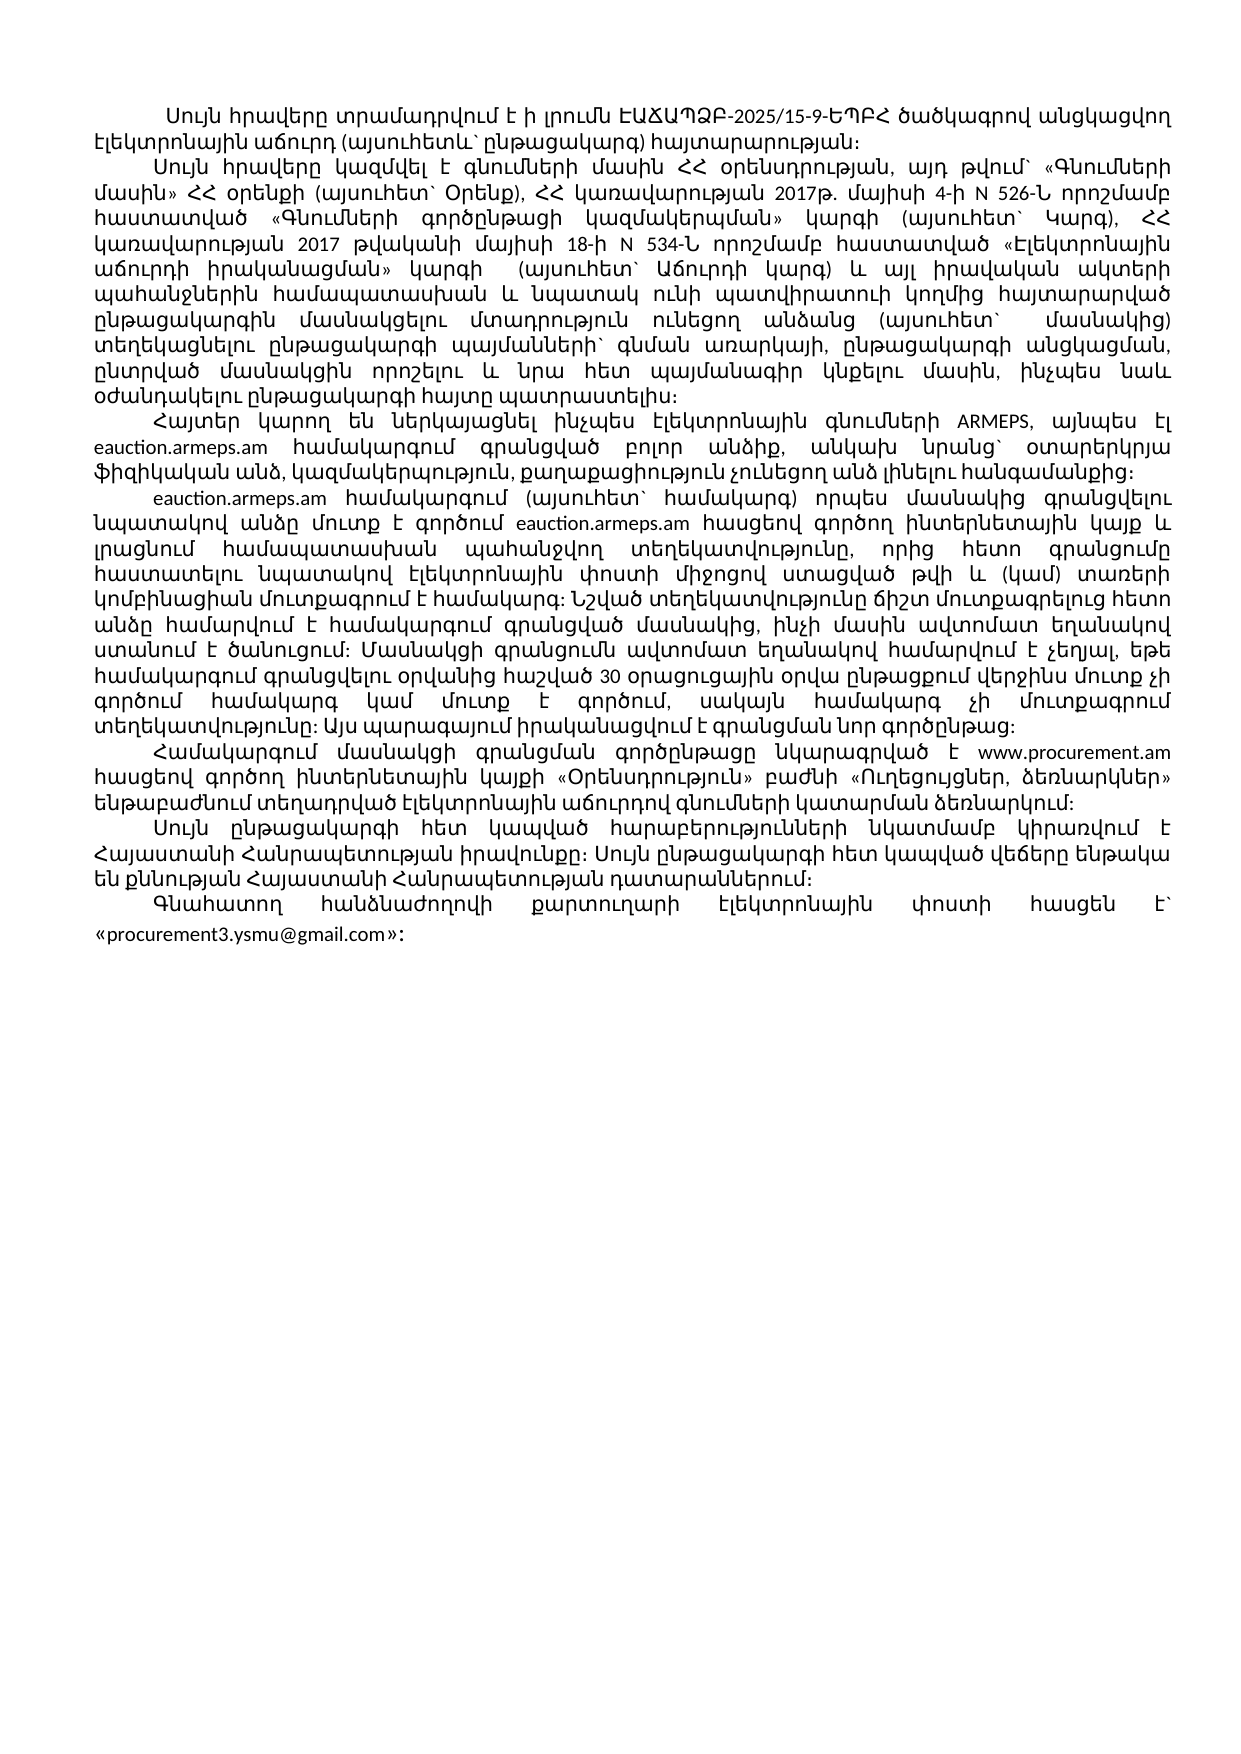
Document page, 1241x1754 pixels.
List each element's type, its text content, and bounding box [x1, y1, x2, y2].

text Համակարգում մասնակցի գրանցման գործընթացը նկարագրված է www.procurement.am հասցեով գործող ինտերնետային կայքի «Օրենսդրություն» բաժնի «Ուղեցույցներ, ձեռնարկներ» ենթաբաժնում տեղադրված էլեկտրոնային աճուրդով գնումների կատարման ձեռնարկում: [94, 739, 1171, 815]
text Սույն հրավերը տրամադրվում է ի լրումն ԷԱՃԱՊՁԲ-2025/15-9-ԵՊԲՀ ծածկագրով անցկացվող էլեկտրոնային աճուրդ (այսուհետև` ընթացակարգ) հայտարարության։ [94, 104, 1171, 154]
text Գնահատող հանձնաժողովի քարտուղարի էլեկտրոնային փոստի հասցեն է` «procurement3.ysmu@gmail.com»: [94, 892, 1171, 948]
text Սույն հրավերը կազմվել է գնումների մասին ՀՀ օրենսդրության, այդ թվում` «Գնումների մասին» ՀՀ օրենքի (այսուհետ` Օրենք), ՀՀ կառավարության 2017թ. մայիսի 4-ի N 526-Ն որոշմամբ հաստատված «Գնումների գործընթացի կազմակերպման» կարգի (այսուհետ` Կարգ), ՀՀ կառավարության 2017 թվականի մայիսի 18-ի N 534-Ն որոշմամբ հաստատված «Էլեկտրոնային աճուրդի իրականացման» կարգի (այսուհետ` Աճուրդի կարգ) և այլ իրավական ակտերի պահանջներին համապատասխան և նպատակ ունի պատվիրատուի կողմից հայտարարված ընթացակարգին մասնակցելու մտադրություն ունեցող անձանց (այսուհետ` մասնակից) տեղեկացնելու ընթացակարգի պայմանների` գնման առարկայի, ընթացակարգի անցկացման, ընտրված մասնակցին որոշելու և նրա հետ պայմանագիր կնքելու մասին, ինչպես նաև օժանդակելու ընթացակարգի հայտը պատրաստելիս։ [94, 154, 1171, 409]
text eauction.armeps.am համակարգում (այսուհետ` համակարգ) որպես մասնակից գրանցվելու նպատակով անձը մուտք է գործում eauction.armeps.am հասցեով գործող ինտերնետային կայք և լրացնում համապատասխան պահանջվող տեղեկատվությունը, որից հետո գրանցումը հաստատելու նպատակով էլեկտրոնային փոստի միջոցով ստացված թվի և (կամ) տառերի կոմբինացիան մուտքագրում է համակարգ: Նշված տեղեկատվությունը ճիշտ մուտքագրելուց հետո անձը համարվում է համակարգում գրանցված մասնակից, ինչի մասին ավտոմատ եղանակով ստանում է ծանուցում: Մասնակցի գրանցումն ավտոմատ եղանակով համարվում է չեղյալ, եթե համակարգում գրանցվելու օրվանից հաշված 30 օրացուցային օրվա ընթացքում վերջինս մուտք չի գործում համակարգ կամ մուտք է գործում, սակայն համակարգ չի մուտքագրում տեղեկատվությունը: Այս պարագայում իրականացվում է գրանցման նոր գործընթաց: [94, 485, 1171, 739]
text Հայտեր կարող են ներկայացնել ինչպես էլեկտրոնային գնումների ARMEPS, այնպես էլ eauction.armeps.am համակարգում գրանցված բոլոր անձիք, անկախ նրանց` օտարերկրյա ֆիզիկական անձ, կազմակերպություն, քաղաքացիություն չունեցող անձ լինելու հանգամանքից։ [94, 409, 1171, 485]
text Սույն ընթացակարգի հետ կապված հարաբերությունների նկատմամբ կիրառվում է Հայաստանի Հանրապետության իրավունքը։ Սույն ընթացակարգի հետ կապված վեճերը ենթակա են քննության Հայաստանի Հանրապետության դատարաններում։ [94, 815, 1171, 892]
